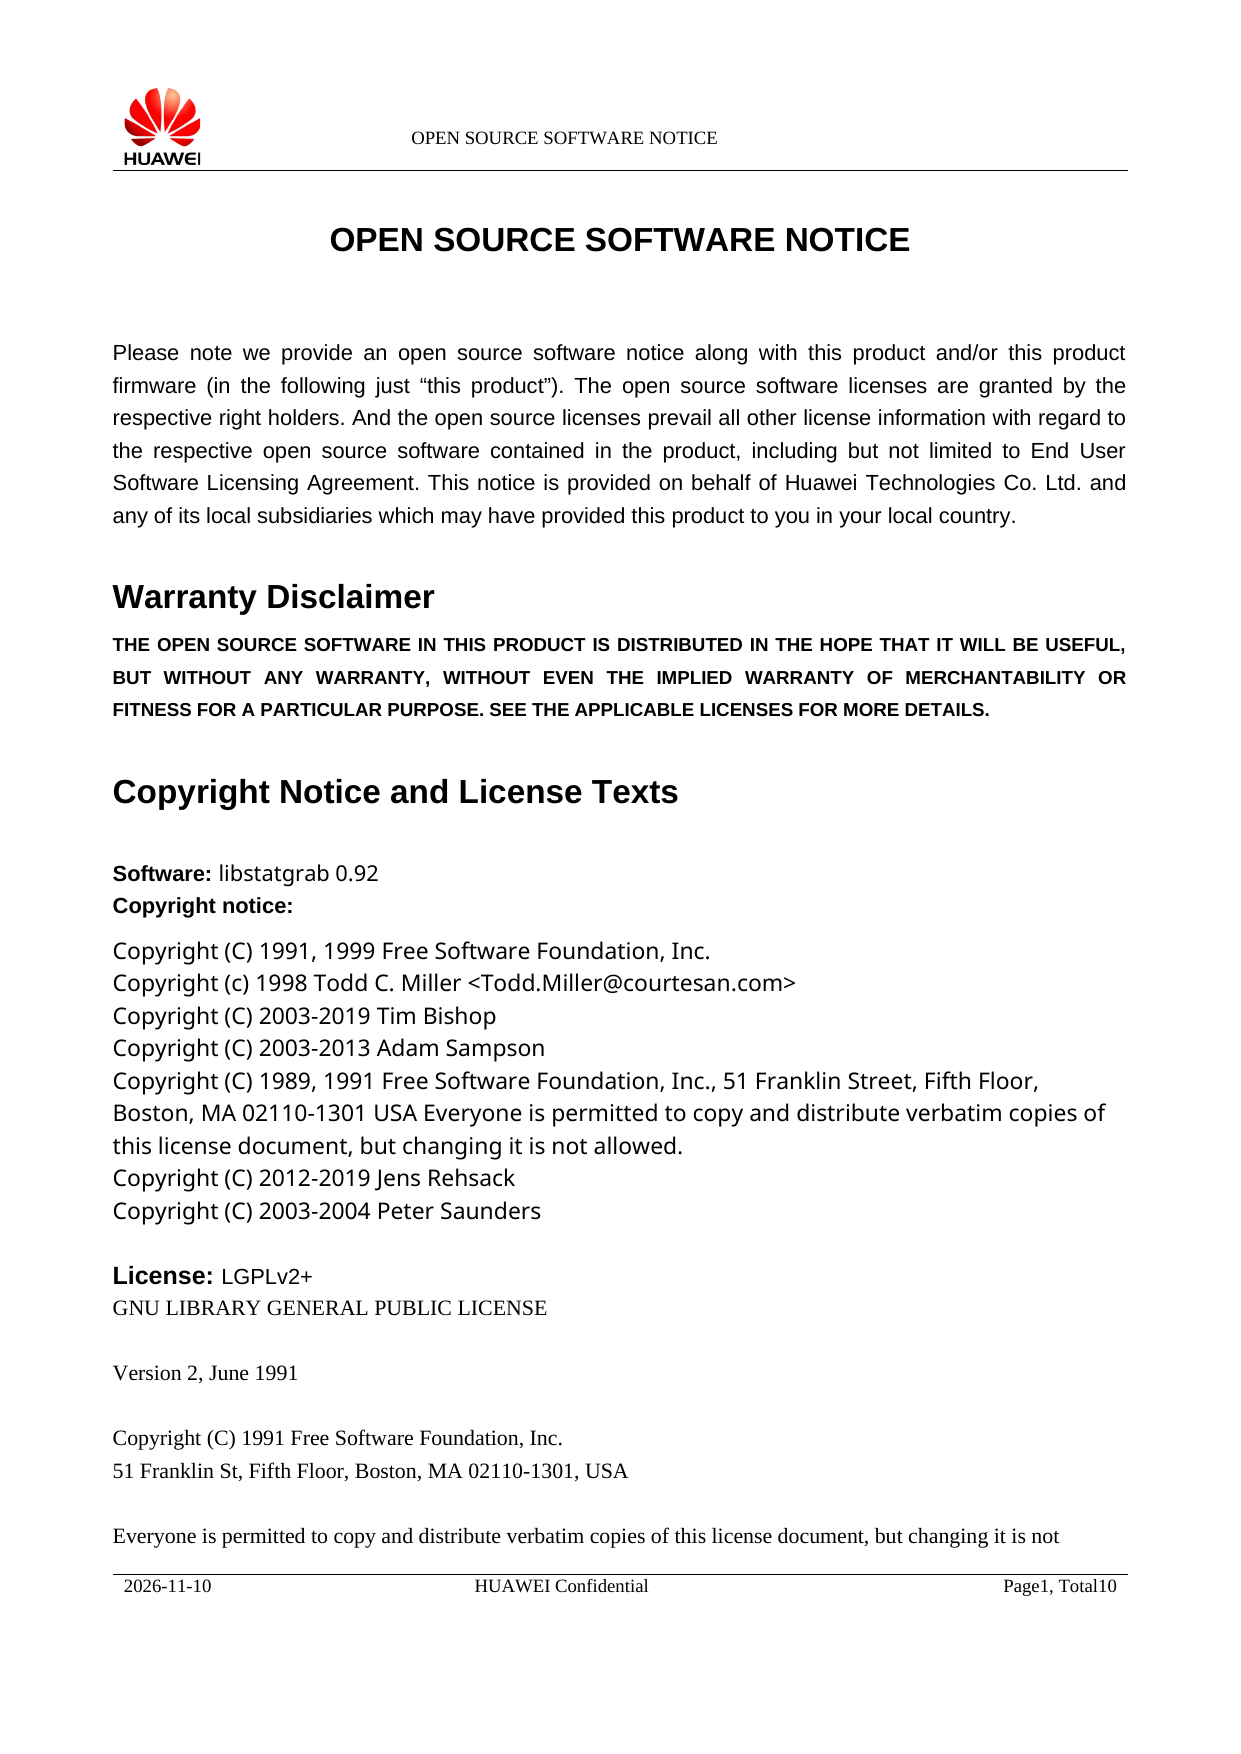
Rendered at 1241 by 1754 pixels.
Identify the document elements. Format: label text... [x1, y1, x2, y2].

text Warranty Disclaimer [112, 564, 1128, 629]
text Copyright Notice and License Texts [112, 759, 1128, 824]
text Copyright notice: [112, 889, 1128, 921]
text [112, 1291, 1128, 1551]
text The open source software in this product is distributed in the hope that it will be useful, but WITHOUT ANY WARRANTY, without even the implied warranty of MERCHANTABILITY or FITNESS FOR A PARTICULAR PURPOSE. See the applicable licenses for more details. [112, 629, 1128, 726]
text OPEN SOURCE SOFTWARE NOTICE [112, 206, 1128, 271]
title Software: libstatgrab 0.92 [112, 856, 1128, 889]
text Copyright (C) 1991, 1999 Free Software Foundation, Inc. Copyright (c) 1998 Todd C. Miller <Todd.Miller@courtesan.com> Copyright (C) 2003-2019 Tim Bishop Copyright (C) 2003-2013 Adam Sampson Copyright (C) 1989, 1991 Free Software Foundation, Inc., 51 Franklin Street, Fifth Floor, Boston, MA 02110-1301 USA Everyone is permitted to copy and distribute verbatim copies of this license document, but changing it is not allowed. Copyright (C) 2012-2019 Jens Rehsack Copyright (C) 2003-2004 Peter Saunders [112, 934, 1128, 1259]
text Please note we provide an open source software notice along with this product and/or this product firmware (in the following just “this product”). The open source software licenses are granted by the respective right holders. And the open source licenses prevail all other license information with regard to the respective open source software contained in the product, including but not limited to End User Software Licensing Agreement. This notice is provided on behalf of Huawei Technologies Co. Ltd. and any of its local subsidiaries which may have provided this product to you in your local country. [112, 336, 1128, 531]
text License: LGPLv2+ [112, 1259, 1128, 1291]
picture [124, 88, 201, 165]
